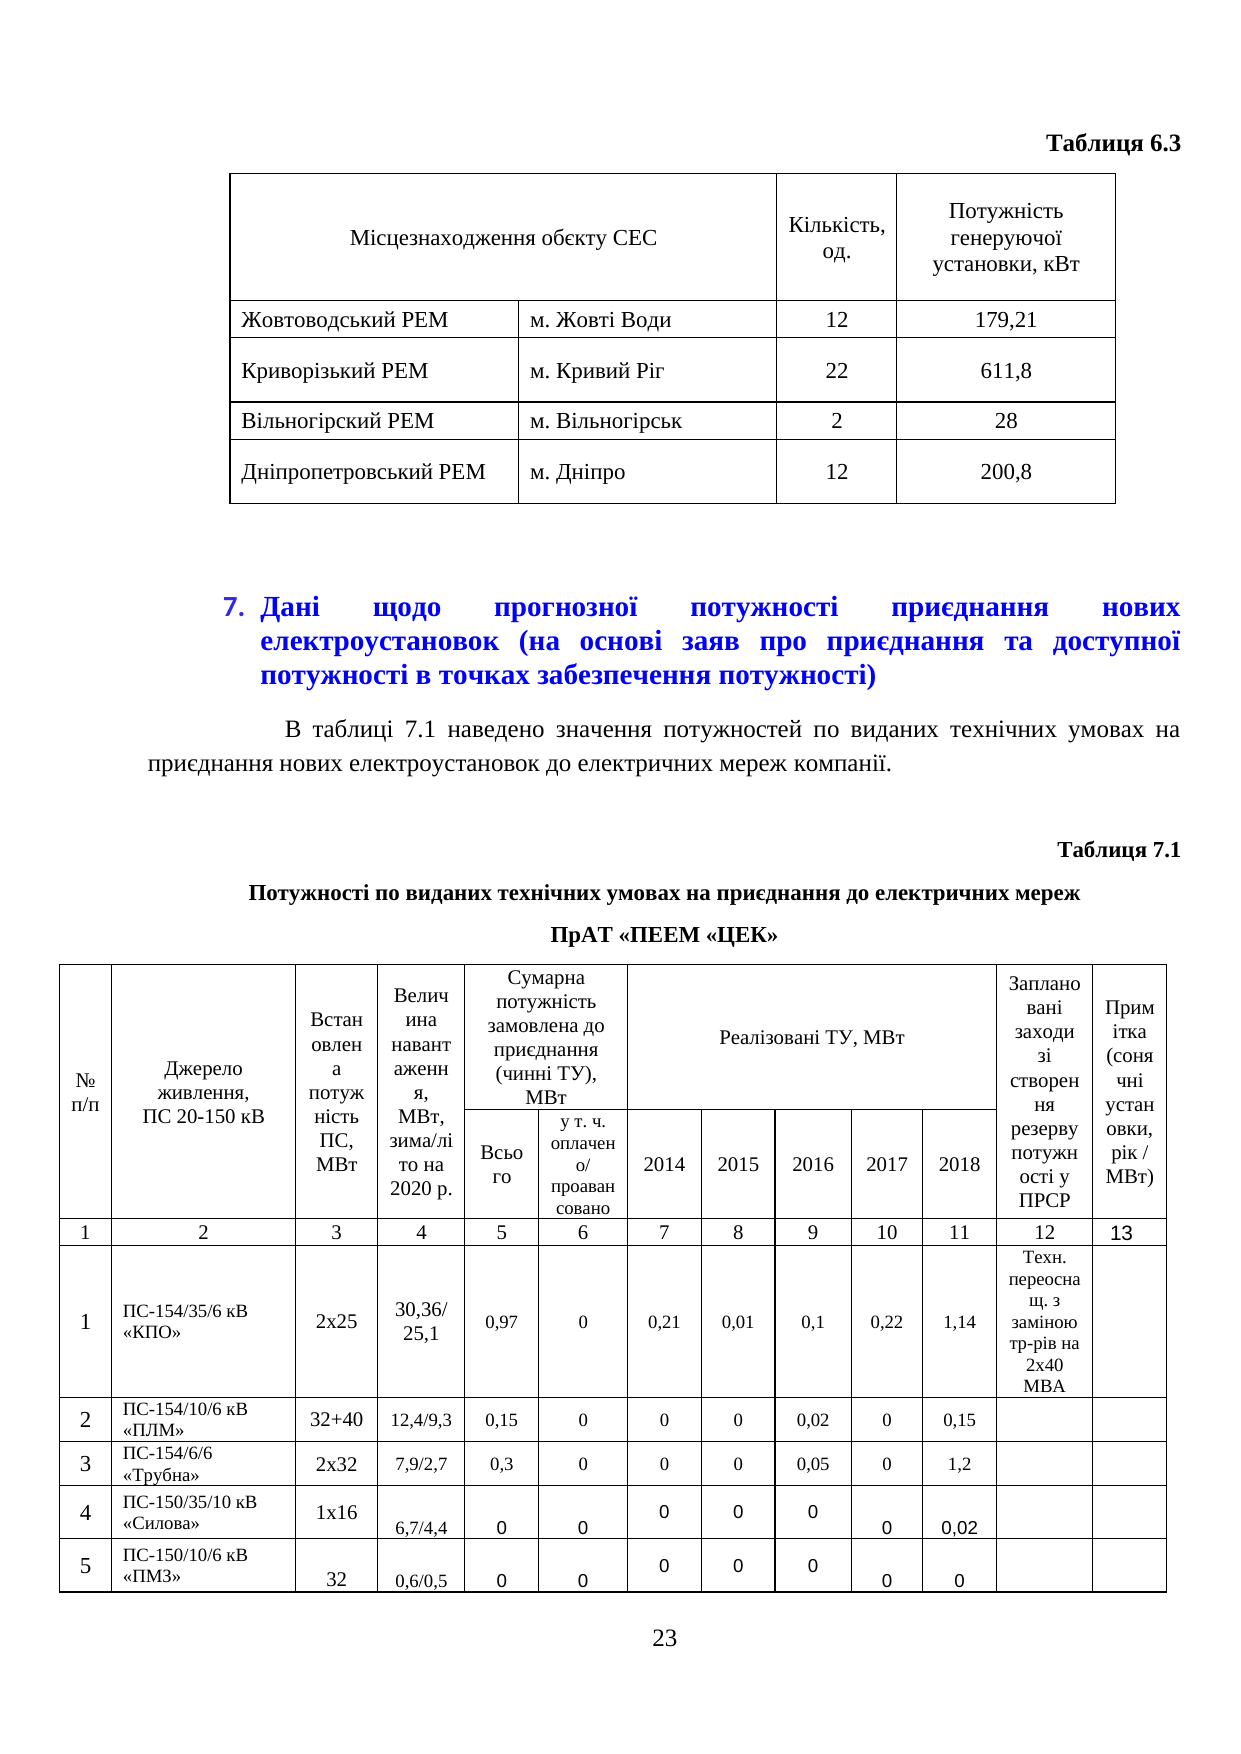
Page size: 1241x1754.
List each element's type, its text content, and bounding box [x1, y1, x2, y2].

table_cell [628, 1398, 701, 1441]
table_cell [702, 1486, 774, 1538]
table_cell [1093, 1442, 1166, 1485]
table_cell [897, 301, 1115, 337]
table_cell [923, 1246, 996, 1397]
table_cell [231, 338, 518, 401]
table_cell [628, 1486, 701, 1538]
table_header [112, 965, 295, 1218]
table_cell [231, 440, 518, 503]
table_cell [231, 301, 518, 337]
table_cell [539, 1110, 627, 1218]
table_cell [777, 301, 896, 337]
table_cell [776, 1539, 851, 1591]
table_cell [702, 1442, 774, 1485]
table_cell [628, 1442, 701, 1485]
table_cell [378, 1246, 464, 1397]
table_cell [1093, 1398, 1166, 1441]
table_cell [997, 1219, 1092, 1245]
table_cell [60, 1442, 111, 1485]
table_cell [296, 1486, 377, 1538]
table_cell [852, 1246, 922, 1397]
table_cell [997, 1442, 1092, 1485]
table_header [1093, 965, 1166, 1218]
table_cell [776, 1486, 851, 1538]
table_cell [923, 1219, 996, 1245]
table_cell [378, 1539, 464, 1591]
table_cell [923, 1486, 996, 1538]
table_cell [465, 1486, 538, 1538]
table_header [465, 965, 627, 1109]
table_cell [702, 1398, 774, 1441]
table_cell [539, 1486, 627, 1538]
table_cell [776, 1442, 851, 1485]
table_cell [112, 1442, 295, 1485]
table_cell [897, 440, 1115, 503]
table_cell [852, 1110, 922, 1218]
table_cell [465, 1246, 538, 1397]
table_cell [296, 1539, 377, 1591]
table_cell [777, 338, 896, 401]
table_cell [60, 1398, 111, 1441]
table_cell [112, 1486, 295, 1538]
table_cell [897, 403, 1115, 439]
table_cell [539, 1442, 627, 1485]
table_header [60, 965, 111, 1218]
list Дані щодо прогнозної потужності приєднання нових електроустановок (на основі заяв про приєднання та доступної потужності в точках забезпечення потужності) [223, 588, 1181, 691]
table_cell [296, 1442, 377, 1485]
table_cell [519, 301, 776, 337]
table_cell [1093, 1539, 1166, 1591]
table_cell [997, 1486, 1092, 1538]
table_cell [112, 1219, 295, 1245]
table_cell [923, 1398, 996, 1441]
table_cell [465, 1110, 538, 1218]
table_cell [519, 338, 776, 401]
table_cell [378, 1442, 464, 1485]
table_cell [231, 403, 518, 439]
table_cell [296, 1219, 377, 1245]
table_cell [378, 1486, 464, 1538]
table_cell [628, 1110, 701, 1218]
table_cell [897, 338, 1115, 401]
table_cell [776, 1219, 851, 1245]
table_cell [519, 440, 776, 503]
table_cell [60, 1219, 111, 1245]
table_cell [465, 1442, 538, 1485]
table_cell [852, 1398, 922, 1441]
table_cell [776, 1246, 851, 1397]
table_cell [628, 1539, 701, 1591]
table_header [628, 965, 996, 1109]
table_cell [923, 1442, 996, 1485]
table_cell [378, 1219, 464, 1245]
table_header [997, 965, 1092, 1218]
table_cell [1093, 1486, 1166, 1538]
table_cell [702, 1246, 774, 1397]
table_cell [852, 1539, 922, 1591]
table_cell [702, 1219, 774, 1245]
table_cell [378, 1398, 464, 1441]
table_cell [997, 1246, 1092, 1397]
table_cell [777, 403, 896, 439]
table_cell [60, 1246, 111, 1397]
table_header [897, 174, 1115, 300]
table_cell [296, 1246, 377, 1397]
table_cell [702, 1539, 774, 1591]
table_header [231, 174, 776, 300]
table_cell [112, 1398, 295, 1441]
text ПрАТ «ПЕЕМ «ЦЕК» [148, 921, 1181, 948]
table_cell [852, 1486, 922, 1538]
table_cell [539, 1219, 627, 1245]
text В таблиці 7.1 наведено значення потужностей по виданих технічних умовах на приєднання нових електроустановок до електричних мереж компанії. [148, 714, 1181, 776]
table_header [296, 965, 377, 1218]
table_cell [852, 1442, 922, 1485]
text Потужності по виданих технічних умовах на приєднання до електричних мереж [148, 878, 1181, 905]
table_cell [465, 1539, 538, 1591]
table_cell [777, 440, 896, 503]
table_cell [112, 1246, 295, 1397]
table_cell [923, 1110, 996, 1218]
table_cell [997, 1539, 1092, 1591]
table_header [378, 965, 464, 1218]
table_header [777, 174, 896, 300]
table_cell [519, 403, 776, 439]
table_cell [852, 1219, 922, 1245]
text Таблиця 6.3 [148, 128, 1181, 156]
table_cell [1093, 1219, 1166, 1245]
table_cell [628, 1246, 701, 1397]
text Таблиця 7.1 [148, 836, 1181, 862]
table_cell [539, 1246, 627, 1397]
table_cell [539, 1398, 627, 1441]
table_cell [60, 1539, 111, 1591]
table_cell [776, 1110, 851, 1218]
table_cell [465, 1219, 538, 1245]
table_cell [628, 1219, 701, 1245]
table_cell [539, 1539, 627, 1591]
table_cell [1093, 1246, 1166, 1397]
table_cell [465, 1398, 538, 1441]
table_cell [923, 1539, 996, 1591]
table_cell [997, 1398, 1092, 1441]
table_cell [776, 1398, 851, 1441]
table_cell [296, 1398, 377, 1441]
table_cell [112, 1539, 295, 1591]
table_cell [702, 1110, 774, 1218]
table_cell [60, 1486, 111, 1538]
